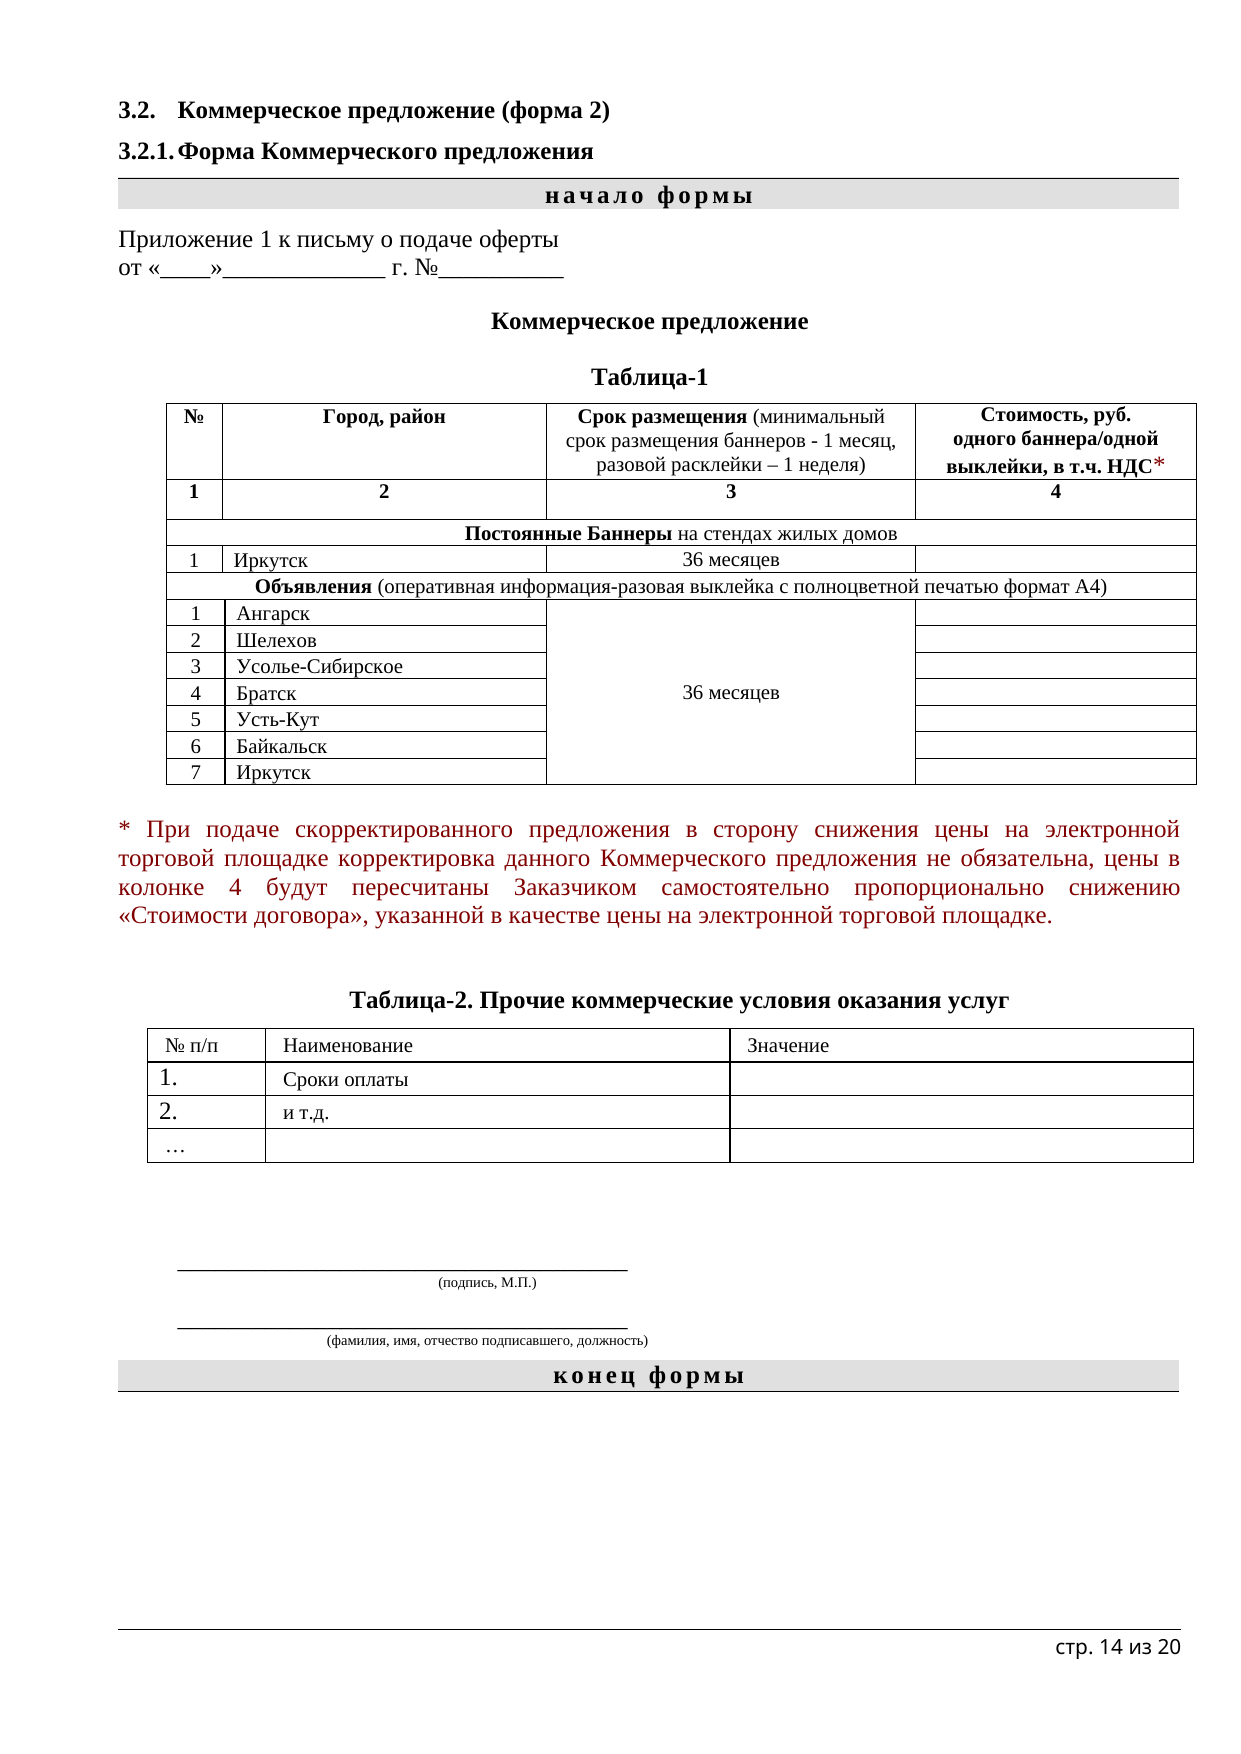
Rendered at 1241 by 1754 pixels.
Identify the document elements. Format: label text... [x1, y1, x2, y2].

table_cell Иркутск [226, 759, 546, 784]
table_cell Иркутск [223, 546, 546, 572]
table_header Наименование [266, 1029, 729, 1061]
table_cell [916, 706, 1196, 731]
table_cell 36 месяцев [547, 546, 915, 572]
table_cell [916, 679, 1196, 705]
table_cell Братск [226, 679, 546, 705]
table_cell [731, 1063, 1193, 1095]
table_header № п/п [148, 1029, 265, 1061]
table_cell [916, 653, 1196, 678]
table_cell [916, 732, 1196, 758]
table_cell [266, 1129, 729, 1162]
text начало формы [118, 179, 1179, 209]
table_cell 2 [167, 626, 224, 652]
table_cell 7 [167, 759, 224, 784]
table_cell 3 [167, 653, 224, 678]
table_header Срок размещения (минимальный срок размещения баннеров - 1 месяц, разовой расклейки – 1 неделя) [547, 404, 915, 478]
table_cell 1 [167, 480, 222, 518]
table_cell Байкальск [226, 732, 546, 758]
table_cell [916, 546, 1196, 572]
table_header Стоимость, руб. одного баннера/одной выклейки, в т.ч. НДС* [916, 404, 1196, 478]
table_cell Усть-Кут [226, 706, 546, 731]
text ____________________________________ [118, 1245, 1181, 1274]
table_cell [148, 1063, 265, 1095]
table_header Город, район [223, 404, 546, 478]
table_cell [731, 1129, 1193, 1162]
table_cell Сроки оплаты [266, 1063, 729, 1095]
table_cell [916, 759, 1196, 784]
table_cell 4 [167, 679, 224, 705]
text ____________________________________ [118, 1303, 1181, 1331]
table_cell Ангарск [226, 600, 546, 625]
table_cell [916, 600, 1196, 625]
table_cell Объявления (оперативная информация-разовая выклейка с полноцветной печатью формат А4) [167, 573, 1196, 598]
table_cell 6 [167, 732, 224, 758]
table_cell 1 [167, 546, 222, 572]
table_header Значение [731, 1029, 1193, 1061]
table_cell [731, 1096, 1193, 1128]
table_cell 3 [547, 480, 915, 518]
table_cell … [148, 1129, 265, 1162]
table_header № [167, 404, 222, 478]
text Приложение 1 к письму о подаче оферты от «____»_____________ г. №__________ [118, 224, 1181, 281]
table_cell 36 месяцев [547, 600, 915, 784]
table_cell и т.д. [266, 1096, 729, 1128]
table_cell [916, 626, 1196, 652]
table_cell 5 [167, 706, 224, 731]
list Форма Коммерческого предложения [118, 136, 1181, 165]
table_cell 2 [223, 480, 546, 518]
text Коммерческое предложение [118, 306, 1181, 335]
text конец формы [118, 1360, 1179, 1391]
table_cell Постоянные Баннеры на стендах жилых домов [167, 520, 1196, 545]
text Таблица-2. Прочие коммерческие условия оказания услуг [118, 985, 1181, 1013]
table_cell [148, 1096, 265, 1128]
list Таблица-1 [118, 362, 1181, 391]
text (подпись, М.П.) [118, 1274, 797, 1303]
table_cell Усолье-Сибирское [226, 653, 546, 678]
table_cell 4 [916, 480, 1196, 518]
table_cell 1 [167, 600, 224, 625]
subtitle Коммерческое предложение (форма 2) [118, 95, 1181, 124]
text (фамилия, имя, отчество подписавшего, должность) [118, 1331, 797, 1360]
table_cell Шелехов [226, 626, 546, 652]
text * При подаче скорректированного предложения в сторону снижения цены на электронной торговой площадке корректировка данного Коммерческого предложения не обязательна, цены в колонке 4 будут пересчитаны Заказчиком самостоятельно пропорционально снижению «Стоимости договора», указанной в качестве цены на электронной торговой площадке. [118, 814, 1181, 929]
